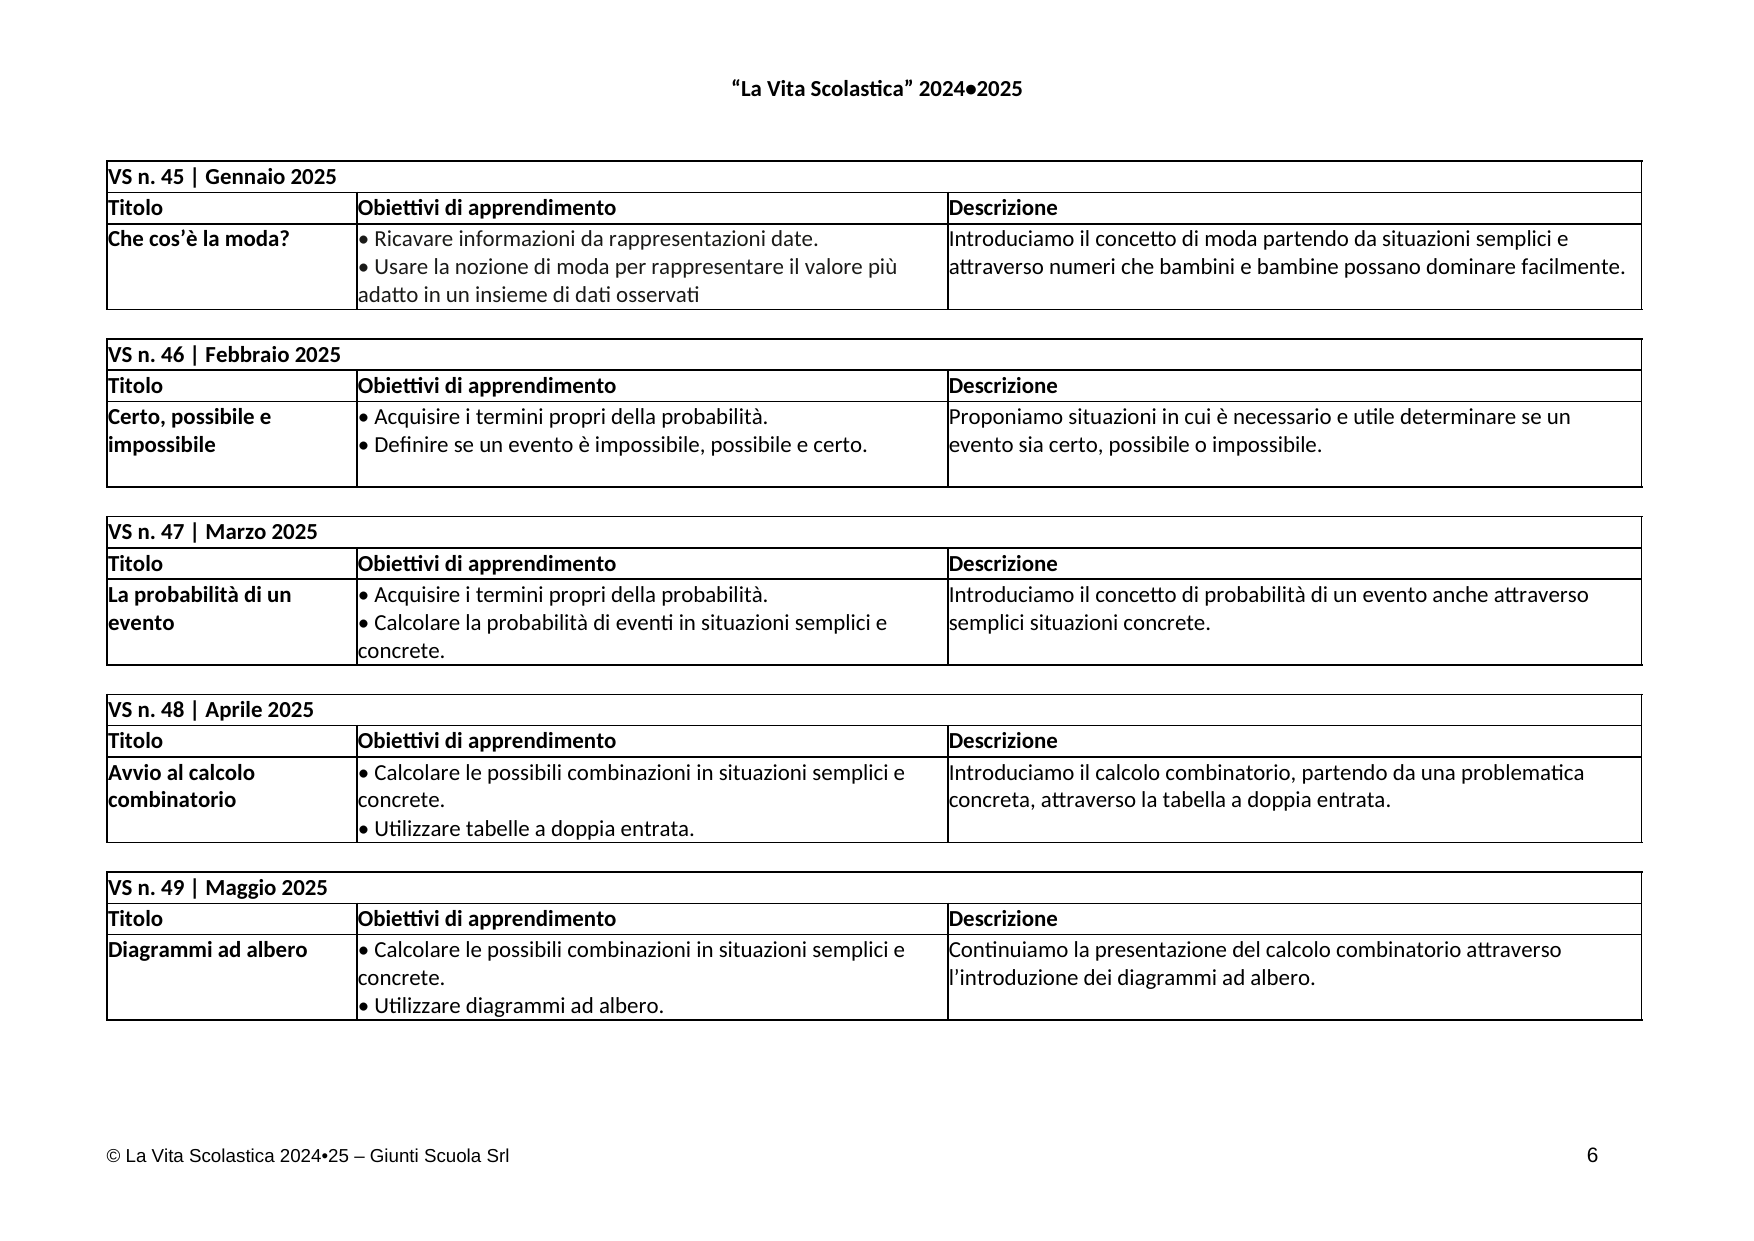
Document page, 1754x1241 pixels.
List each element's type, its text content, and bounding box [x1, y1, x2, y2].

table_cell • Acquisire i termini propri della probabilità. • Definire se un evento è impossibile, possibile e certo. [358, 402, 947, 486]
table_cell La probabilità di un evento [108, 580, 356, 664]
table_cell Introduciamo il calcolo combinatorio, partendo da una problematica concreta, attraverso la tabella a doppia entrata. [949, 758, 1641, 842]
table_cell Descrizione [949, 371, 1641, 401]
table_cell Avvio al calcolo combinatorio [108, 758, 356, 842]
table_cell Obiettivi di apprendimento [358, 371, 947, 401]
table_header VS n. 49 | Maggio 2025 [108, 873, 1641, 902]
table_header VS n. 45 | Gennaio 2025 [108, 162, 1641, 192]
table_cell Diagrammi ad albero [108, 935, 356, 1019]
table_cell Titolo [108, 904, 356, 934]
table_cell Certo, possibile e impossibile [108, 402, 356, 486]
table_cell Titolo [108, 726, 356, 756]
table_cell • Acquisire i termini propri della probabilità. • Calcolare la probabilità di eventi in situazioni semplici e concrete. [358, 580, 947, 664]
table_cell Descrizione [949, 193, 1641, 223]
table_cell Obiettivi di apprendimento [358, 193, 947, 223]
table_header VS n. 46 | Febbraio 2025 [108, 340, 1641, 369]
table_cell Descrizione [949, 726, 1641, 756]
table_header VS n. 48 | Aprile 2025 [108, 695, 1641, 725]
table_cell Introduciamo il concetto di moda partendo da situazioni semplici e attraverso numeri che bambini e bambine possano dominare facilmente. [949, 225, 1641, 308]
table_cell Obiettivi di apprendimento [358, 904, 947, 934]
table_cell Descrizione [949, 904, 1641, 934]
table_cell Titolo [108, 371, 356, 401]
table_cell Obiettivi di apprendimento [358, 549, 947, 578]
table_cell Titolo [108, 193, 356, 223]
table_cell Descrizione [949, 549, 1641, 578]
table_cell Proponiamo situazioni in cui è necessario e utile determinare se un evento sia certo, possibile o impossibile. [949, 402, 1641, 486]
table_cell • Ricavare informazioni da rappresentazioni date. • Usare la nozione di moda per rappresentare il valore più adatto in un insieme di dati osservati [358, 225, 947, 308]
table_cell • Calcolare le possibili combinazioni in situazioni semplici e concrete. • Utilizzare tabelle a doppia entrata. [358, 758, 947, 842]
table_cell Continuiamo la presentazione del calcolo combinatorio attraverso l’introduzione dei diagrammi ad albero. [949, 935, 1641, 1019]
table_cell Che cos’è la moda? [108, 225, 356, 308]
table_cell Titolo [108, 549, 356, 578]
table_header VS n. 47 | Marzo 2025 [108, 517, 1641, 547]
table_cell • Calcolare le possibili combinazioni in situazioni semplici e concrete. • Utilizzare diagrammi ad albero. [358, 935, 947, 1019]
table_cell Obiettivi di apprendimento [358, 726, 947, 756]
table_cell Introduciamo il concetto di probabilità di un evento anche attraverso semplici situazioni concrete. [949, 580, 1641, 664]
